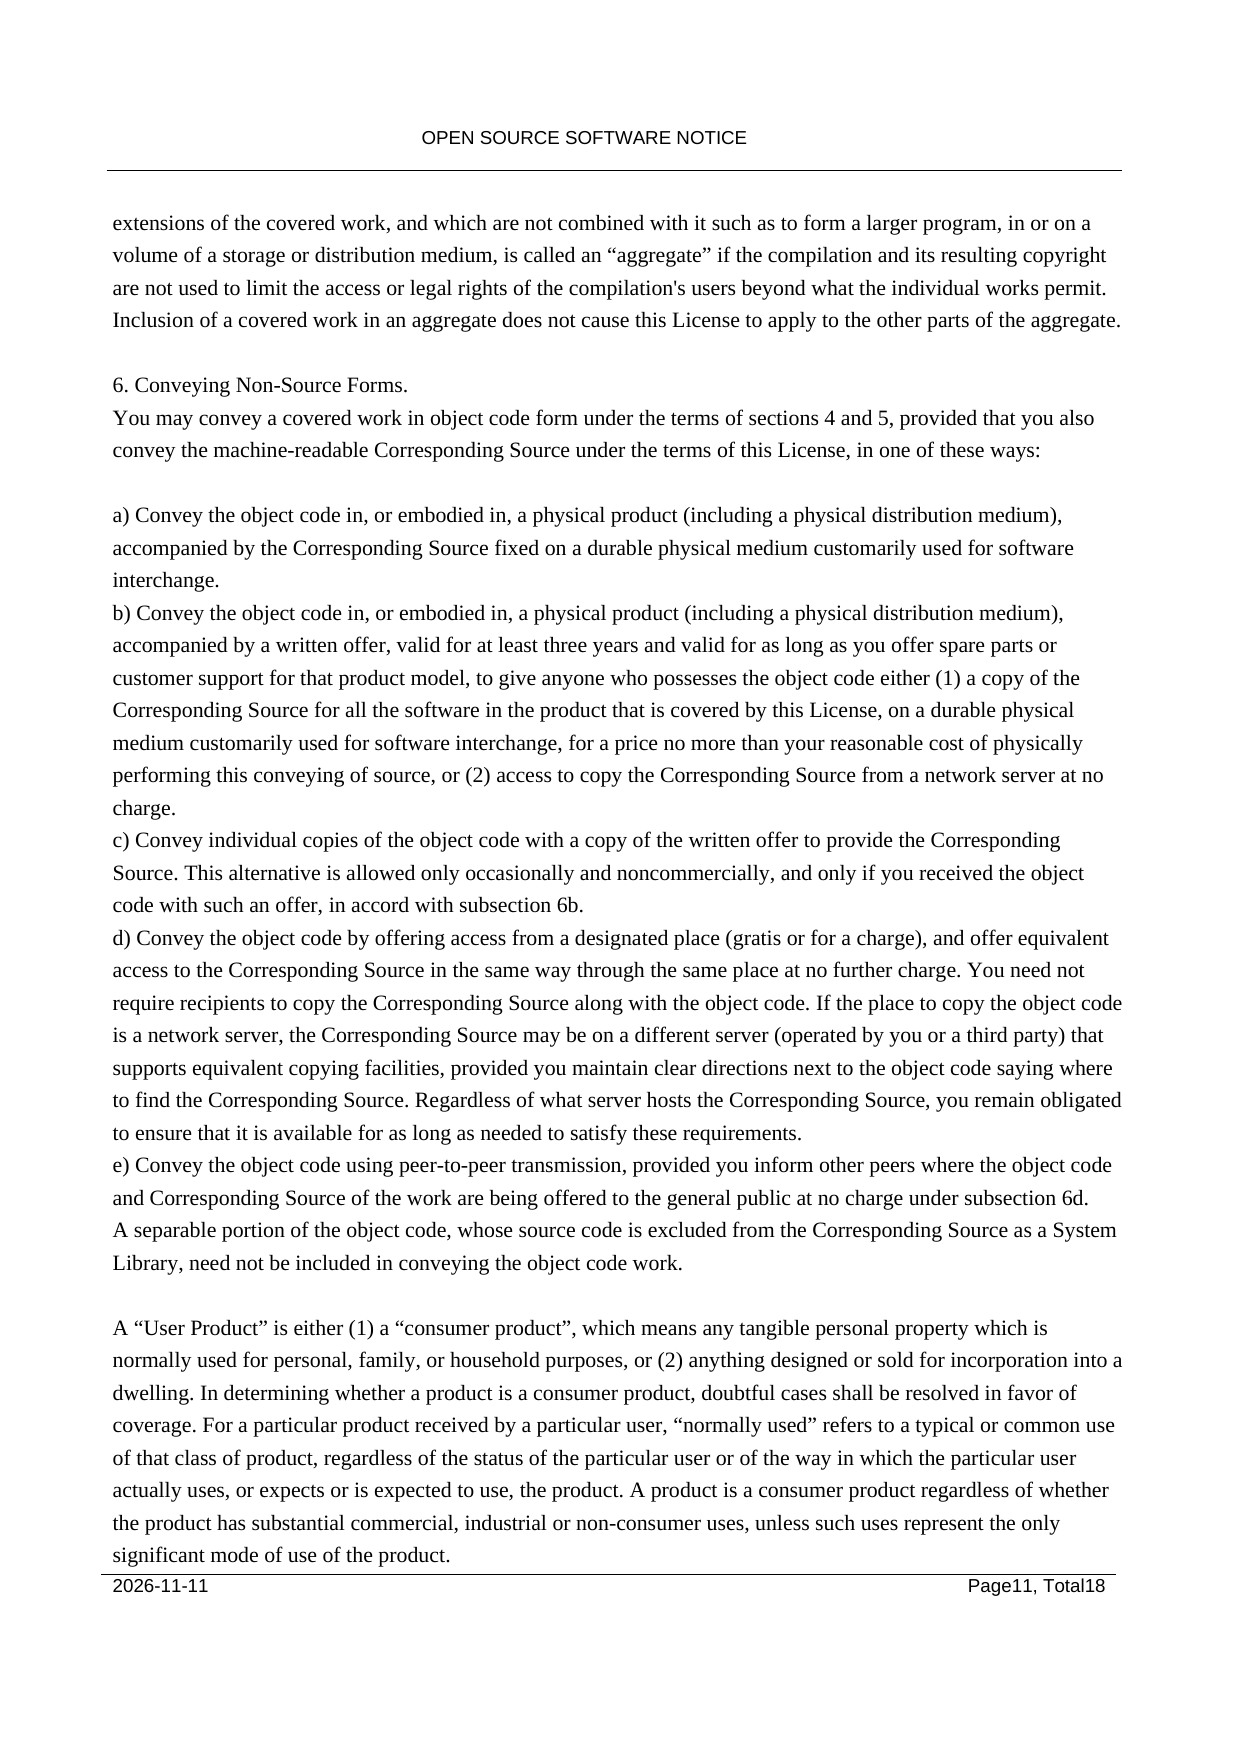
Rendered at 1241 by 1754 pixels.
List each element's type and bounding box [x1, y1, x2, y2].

text [112, 206, 1128, 1571]
